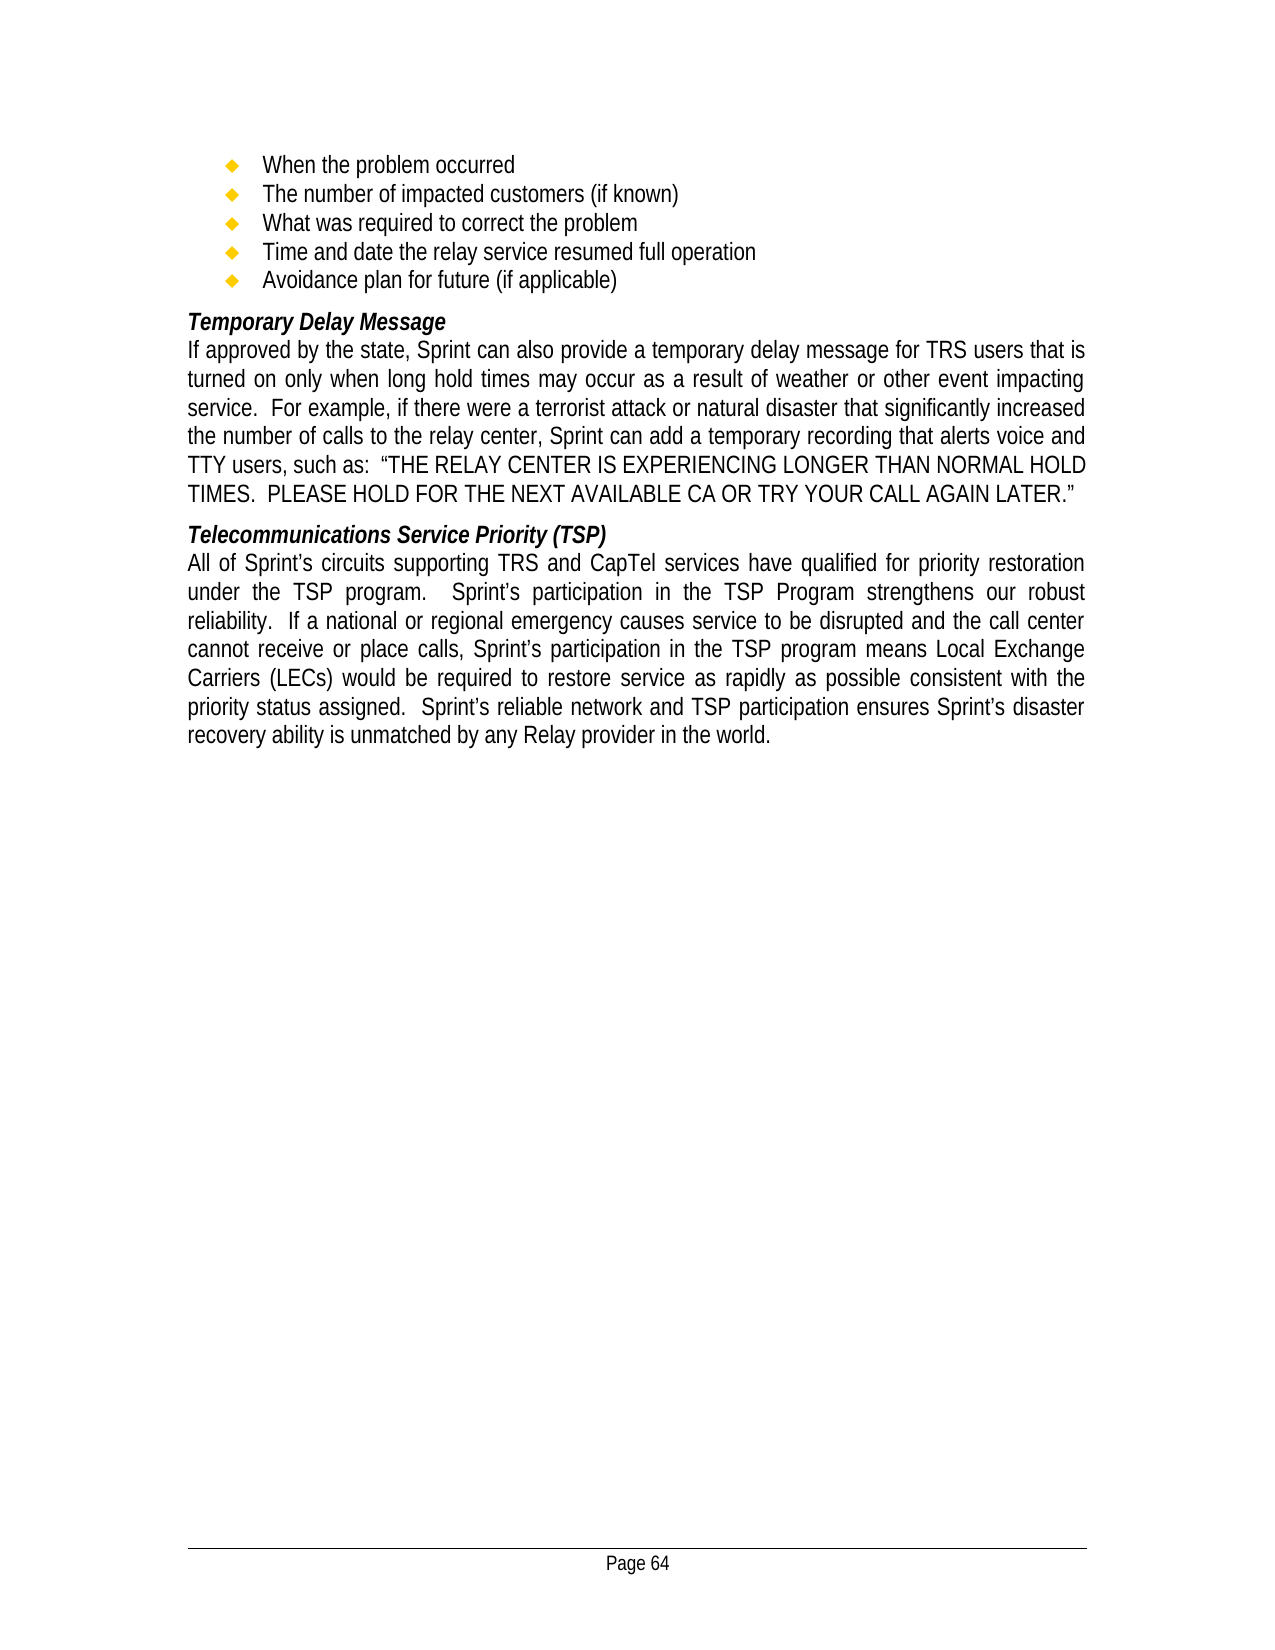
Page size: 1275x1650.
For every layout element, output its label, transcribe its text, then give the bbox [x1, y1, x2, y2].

text Time and date the relay service resumed full operation [225, 237, 1087, 265]
text Avoidance plan for future (if applicable) [225, 265, 1087, 294]
text Temporary Delay Message [187, 307, 1087, 335]
text When the problem occurred [225, 150, 1087, 179]
text The number of impacted customers (if known) [225, 179, 1087, 208]
text If approved by the state, Sprint can also provide a temporary delay message for TRS users that is turned on only when long hold times may occur as a result of weather or other event impacting service. For example, if there were a terrorist attack or natural disaster that significantly increased the number of calls to the relay center, Sprint can add a temporary recording that alerts voice and TTY users, such as: “THE RELAY CENTER IS EXPERIENCING LONGER THAN NORMAL HOLD TIMES. PLEASE HOLD FOR THE NEXT AVAILABLE CA OR TRY YOUR CALL AGAIN LATER.” [187, 335, 1087, 507]
text Telecommunications Service Priority (TSP) [187, 520, 1087, 548]
text What was required to correct the problem [225, 208, 1087, 237]
text All of Sprint’s circuits supporting TRS and CapTel services have qualified for priority restoration under the TSP program. Sprint’s participation in the TSP Program strengthens our robust reliability. If a national or regional emergency causes service to be disrupted and the call center cannot receive or place calls, Sprint’s participation in the TSP program means Local Exchange Carriers (LECs) would be required to restore service as rapidly as possible consistent with the priority status assigned. Sprint’s reliable network and TSP participation ensures Sprint’s disaster recovery ability is unmatched by any Relay provider in the world. [187, 548, 1087, 749]
